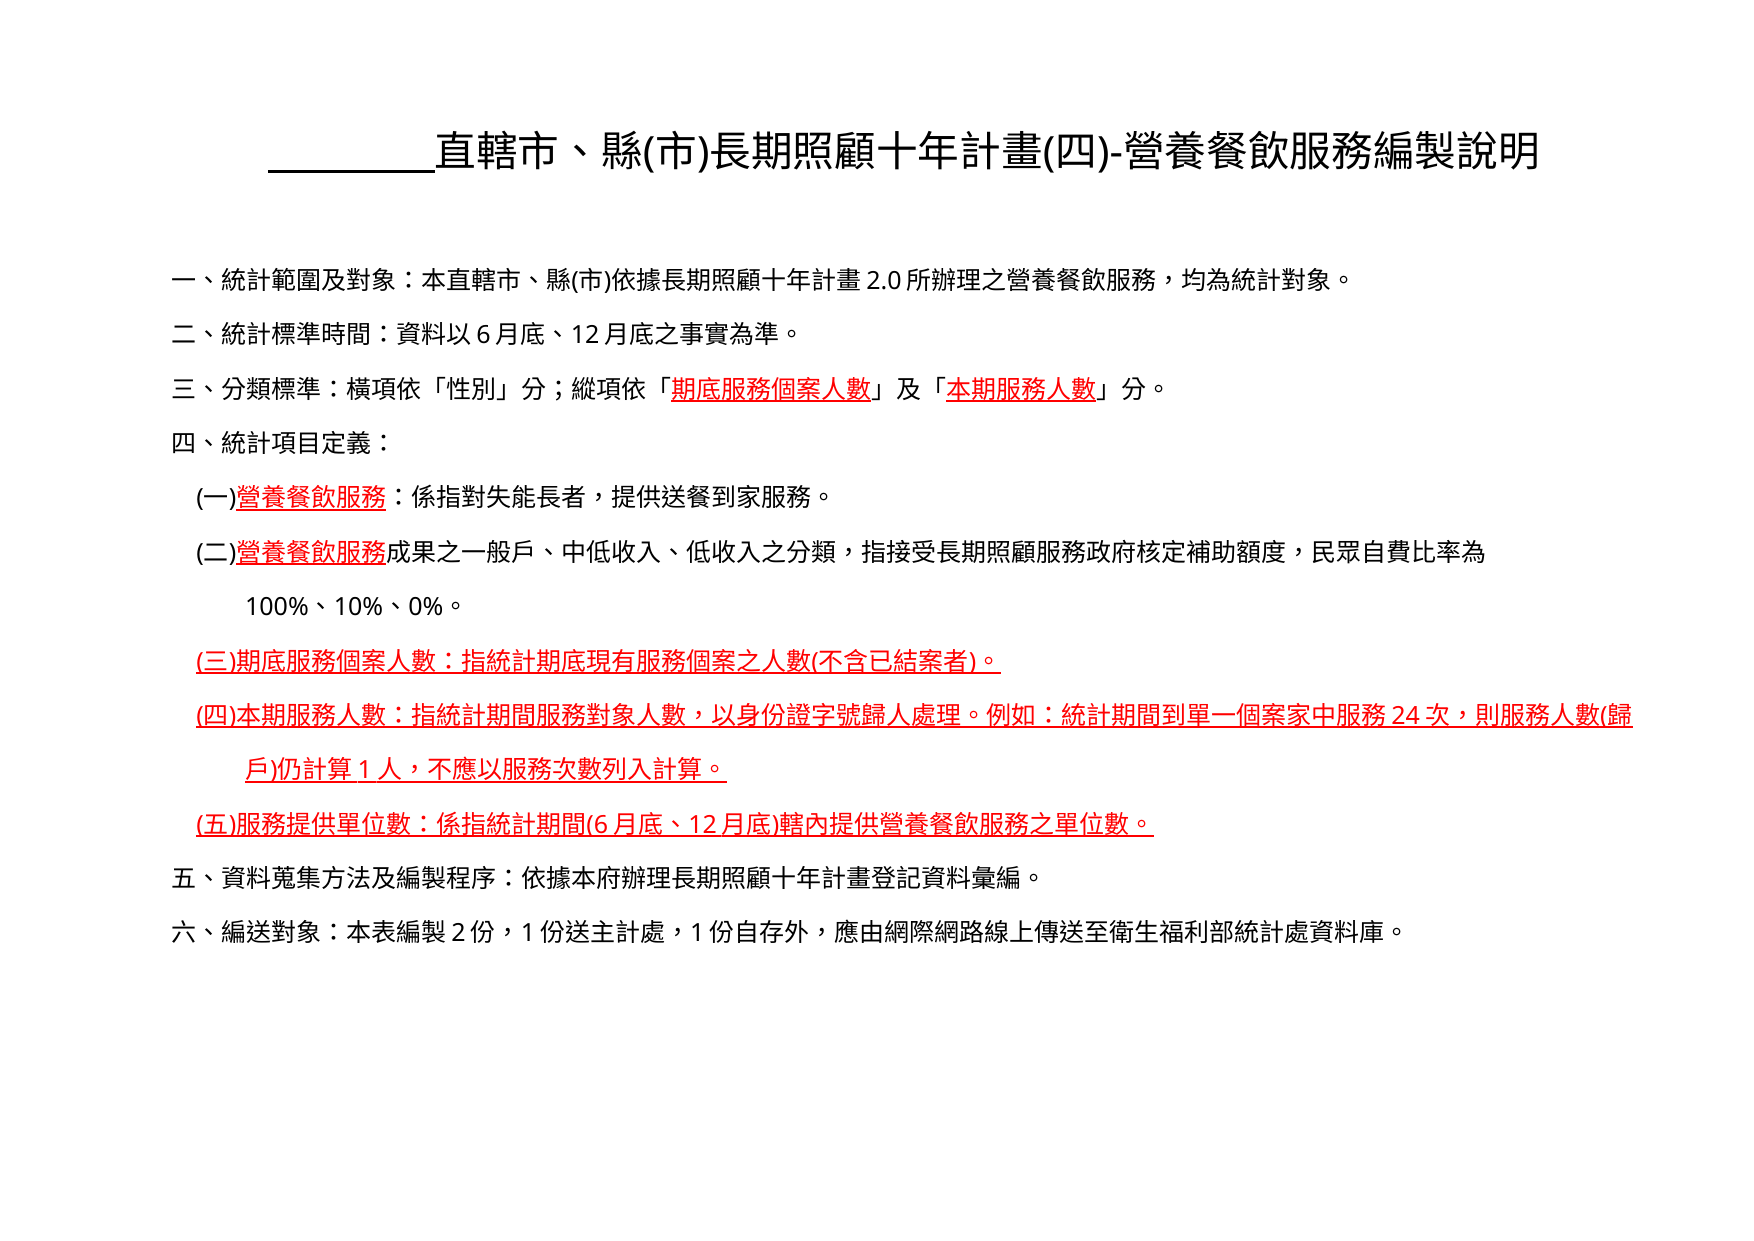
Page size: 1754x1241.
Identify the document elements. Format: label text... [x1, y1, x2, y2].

text (一)營養餐飲服務：係指對失能長者，提供送餐到家服務。 [196, 478, 1636, 514]
text (五)服務提供單位數：係指統計期間(6月底、12月底)轄內提供營養餐飲服務之單位數。 [196, 804, 1636, 840]
text (四)本期服務人數：指統計期間服務對象人數，以身份證字號歸人處理。例如：統計期間到單一個案家中服務24次，則服務人數(歸戶)仍計算1人，不應以服務次數列入計算。 [196, 695, 1636, 786]
text 二、統計標準時間：資料以6月底、12月底之事實為準。 [171, 315, 1636, 351]
text 四、統計項目定義： [171, 423, 1636, 460]
text 一、統計範圍及對象：本直轄市、縣(市)依據長期照顧十年計畫2.0所辦理之營養餐飲服務，均為統計對象。 [171, 260, 1636, 297]
text 三、分類標準：橫項依「性別」分；縱項依「期底服務個案人數」及「本期服務人數」分。 [171, 369, 1636, 405]
text 六、編送對象：本表編製2份，1份送主計處，1份自存外，應由網際網路線上傳送至衛生福利部統計處資料庫。 [171, 913, 1636, 949]
text (二)營養餐飲服務成果之一般戶、中低收入、低收入之分類，指接受長期照顧服務政府核定補助額度，民眾自費比率為100%、10%、0%。 [196, 532, 1636, 623]
text (三)期底服務個案人數：指統計期底現有服務個案之人數(不含已結案者)。 [196, 641, 1636, 677]
text 五、資料蒐集方法及編製程序：依據本府辦理長期照顧十年計畫登記資料彙編。 [171, 858, 1636, 895]
text 直轄市、縣(市)長期照顧十年計畫(四)-營養餐飲服務編製說明 [171, 118, 1636, 179]
